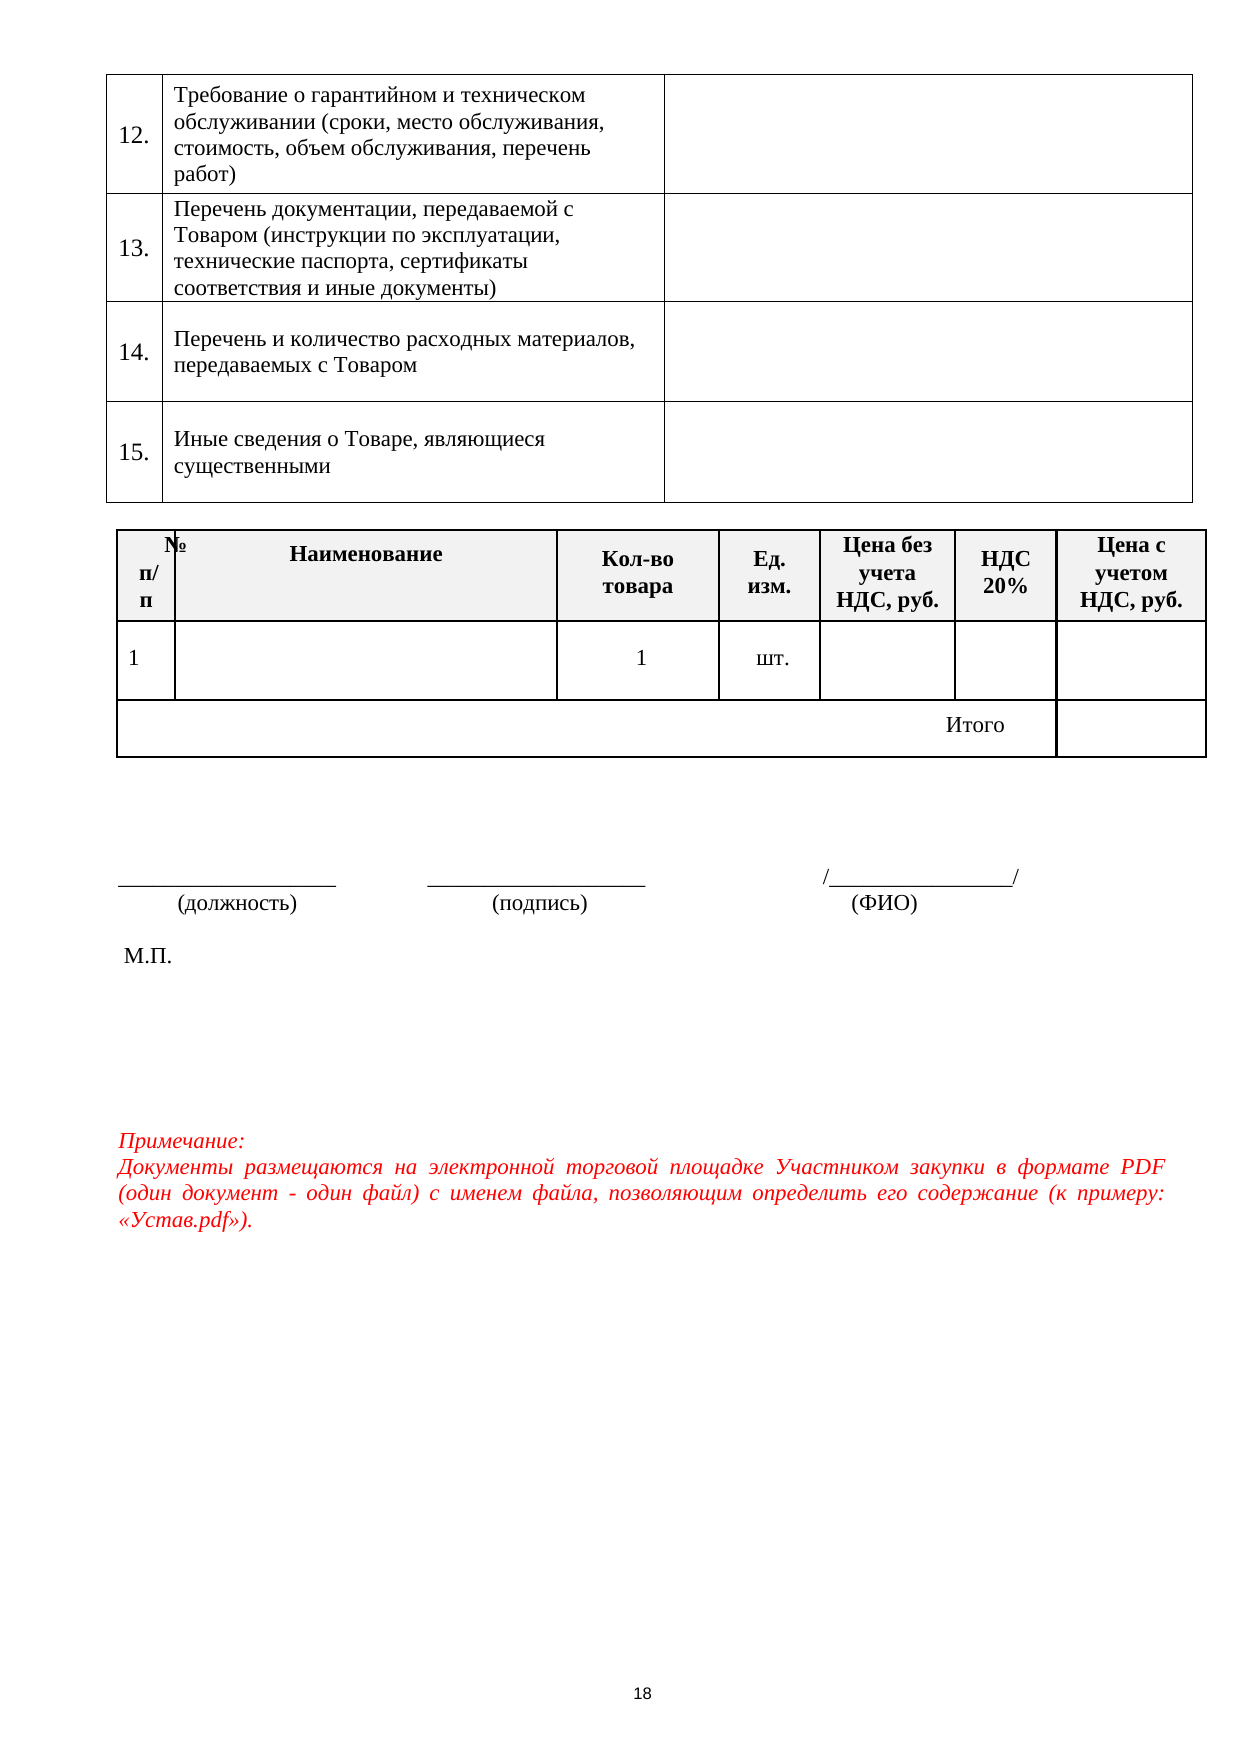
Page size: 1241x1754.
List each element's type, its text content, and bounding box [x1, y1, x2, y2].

table_cell [665, 194, 1192, 301]
table_cell [665, 402, 1192, 502]
table_cell Перечень документации, передаваемой с Товаром (инструкции по эксплуатации, технические паспорта, сертификаты соответствия и иные документы) [163, 194, 664, 301]
table_cell Иные сведения о Товаре, являющиеся существенными [163, 402, 664, 502]
table_cell [107, 75, 162, 193]
table_cell Перечень и количество расходных материалов, передаваемых с Товаром [163, 302, 664, 401]
table_header № п/п [118, 531, 174, 620]
table_cell [107, 402, 162, 502]
table_cell [107, 194, 162, 301]
table_cell шт. [720, 622, 819, 699]
text Примечание: [118, 1127, 1167, 1153]
table_cell [665, 75, 1192, 193]
text Документы размещаются на электронной торговой площадке Участником закупки в формате PDF (один документ - один файл) с именем файла, позволяющим определить его содержание (к примеру: «Устав.pdf»). [118, 1153, 1167, 1232]
table_header Цена без учета НДС, руб. [821, 531, 954, 620]
table_cell [176, 622, 556, 699]
table_cell Требование о гарантийном и техническом обслуживании (сроки, место обслуживания, стоимость, объем обслуживания, перечень работ) [163, 75, 664, 193]
table_header Цена с учетом НДС, руб. [1058, 531, 1205, 620]
table_cell 1 [558, 622, 718, 699]
text М.П. [118, 942, 1167, 968]
table_header Ед. изм. [720, 531, 819, 620]
table_cell [956, 622, 1055, 699]
table_cell [1058, 701, 1205, 756]
text (должность) (подпись) (ФИО) [118, 889, 1167, 916]
text ___________________ ___________________ /________________/ [118, 863, 1167, 889]
table_cell 1 [118, 622, 174, 699]
table_cell [1058, 622, 1205, 699]
table_header Кол-во товара [558, 531, 718, 620]
table_cell [821, 622, 954, 699]
table_cell [665, 302, 1192, 401]
table_cell [107, 302, 162, 401]
table_cell Итого [118, 701, 1055, 756]
table_header Наименование [176, 531, 556, 620]
table_header НДС 20% [956, 531, 1055, 620]
